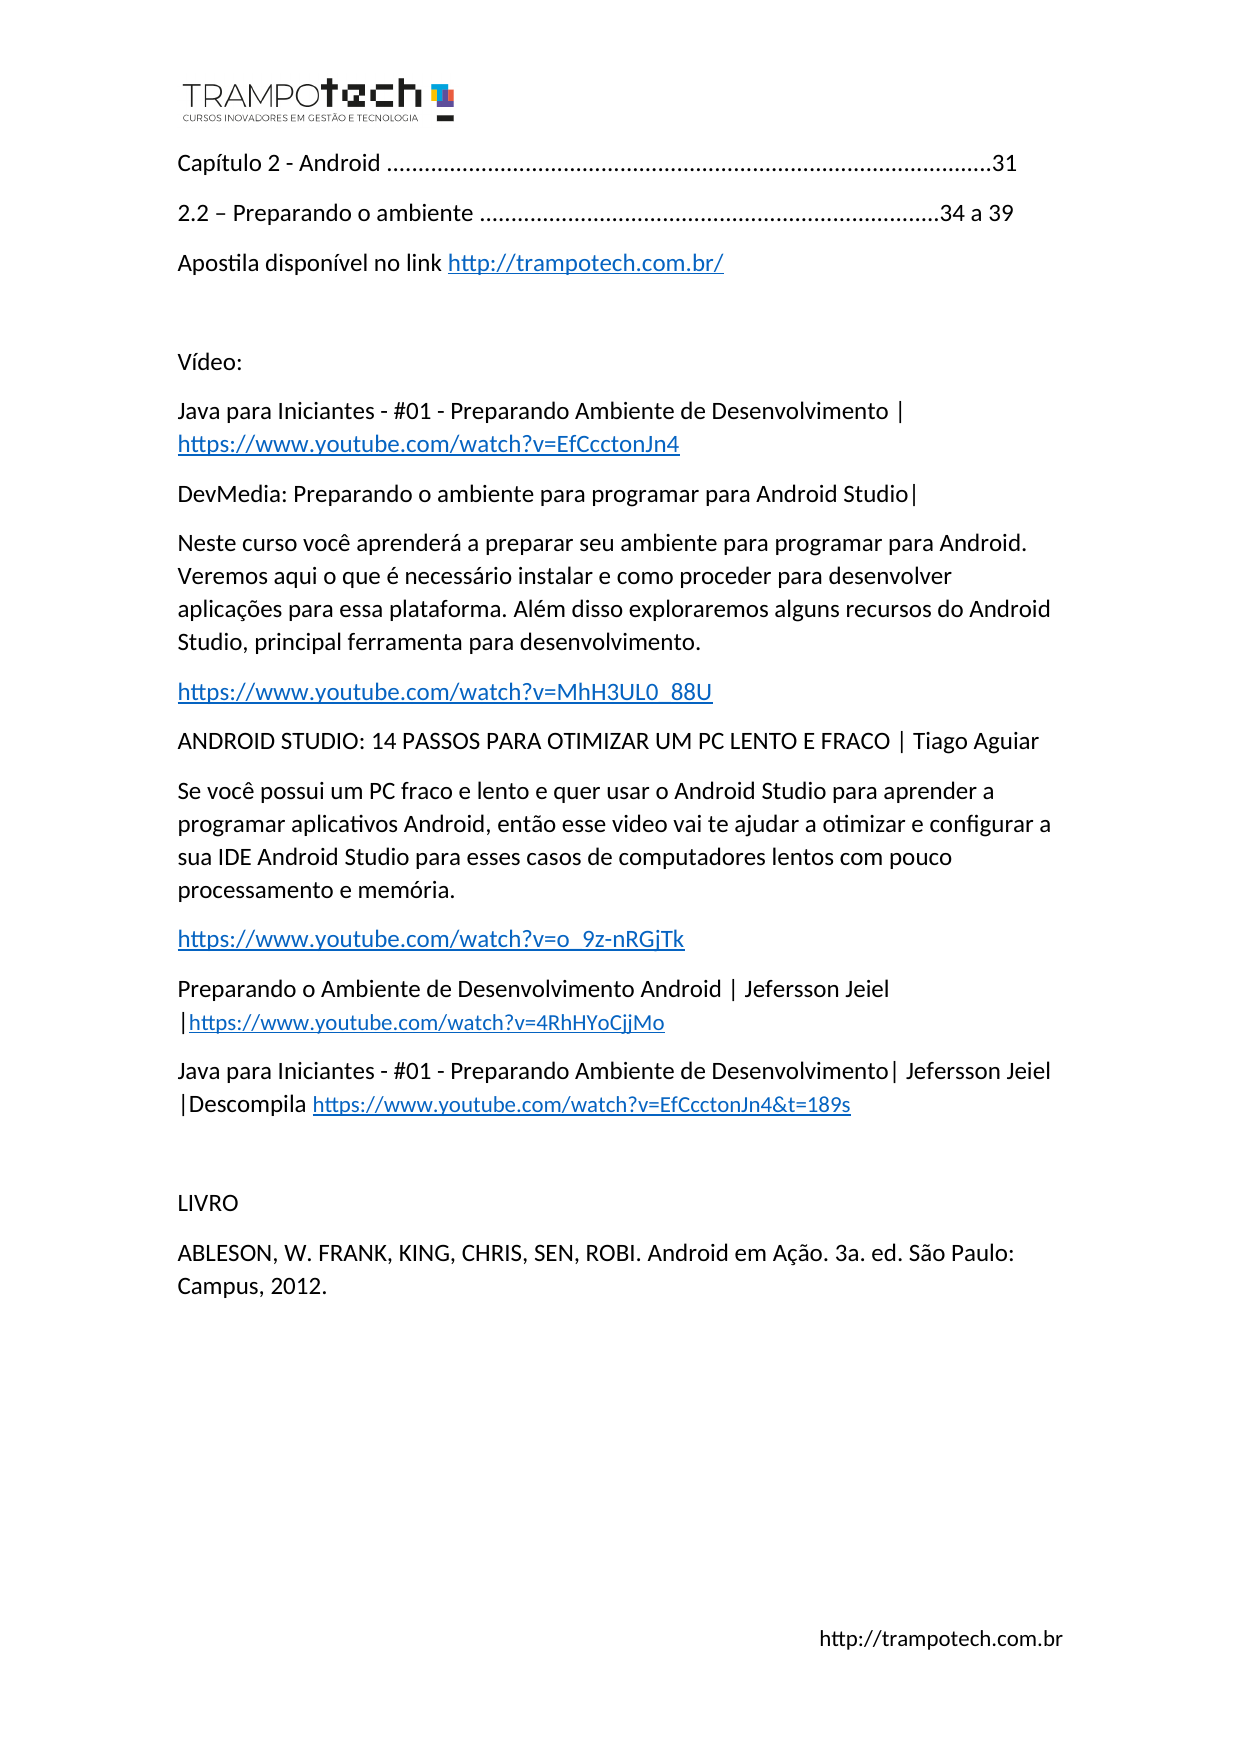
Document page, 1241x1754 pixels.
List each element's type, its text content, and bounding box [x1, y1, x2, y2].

picture [177, 73, 460, 128]
text ABLESON, W. FRANK, KING, CHRIS, SEN, ROBI. Android em Ação. 3a. ed. São Paulo: Campus, 2012. [177, 1237, 1063, 1301]
text Java para Iniciantes - #01 - Preparando Ambiente de Desenvolvimento| Jefersson Jeiel |Descompila https://www.youtube.com/watch?v=EfCcctonJn4&t=189s [177, 1056, 1063, 1119]
text Capítulo 2 - Android ................................................................................................31 [177, 148, 1063, 178]
text ANDROID STUDIO: 14 PASSOS PARA OTIMIZAR UM PC LENTO E FRACO | Tiago Aguiar [177, 726, 1063, 756]
text Apostila disponível no link http://trampotech.com.br/ [177, 247, 1063, 277]
text 2.2 – Preparando o ambiente .........................................................................34 a 39 [177, 197, 1063, 228]
text Se você possui um PC fraco e lento e quer usar o Android Studio para aprender a programar aplicativos Android, então esse video vai te ajudar a otimizar e configurar a sua IDE Android Studio para esses casos de computadores lentos com pouco processamento e memória. [177, 775, 1063, 904]
text Vídeo: [177, 346, 1063, 376]
text DevMedia: Preparando o ambiente para programar para Android Studio| [177, 478, 1063, 508]
text Java para Iniciantes - #01 - Preparando Ambiente de Desenvolvimento | https://www.youtube.com/watch?v=EfCcctonJn4 [177, 396, 1063, 459]
text https://www.youtube.com/watch?v=o_9z-nRGjTk [177, 923, 1063, 954]
text Preparando o Ambiente de Desenvolvimento Android | Jefersson Jeiel |https://www.youtube.com/watch?v=4RhHYoCjjMo [177, 973, 1063, 1036]
text Neste curso você aprenderá a preparar seu ambiente para programar para Android. Veremos aqui o que é necessário instalar e como proceder para desenvolver aplicações para essa plataforma. Além disso exploraremos alguns recursos do Android Studio, principal ferramenta para desenvolvimento. [177, 528, 1063, 657]
text LIVRO [177, 1188, 1063, 1218]
text https://www.youtube.com/watch?v=MhH3UL0_88U [177, 676, 1063, 706]
